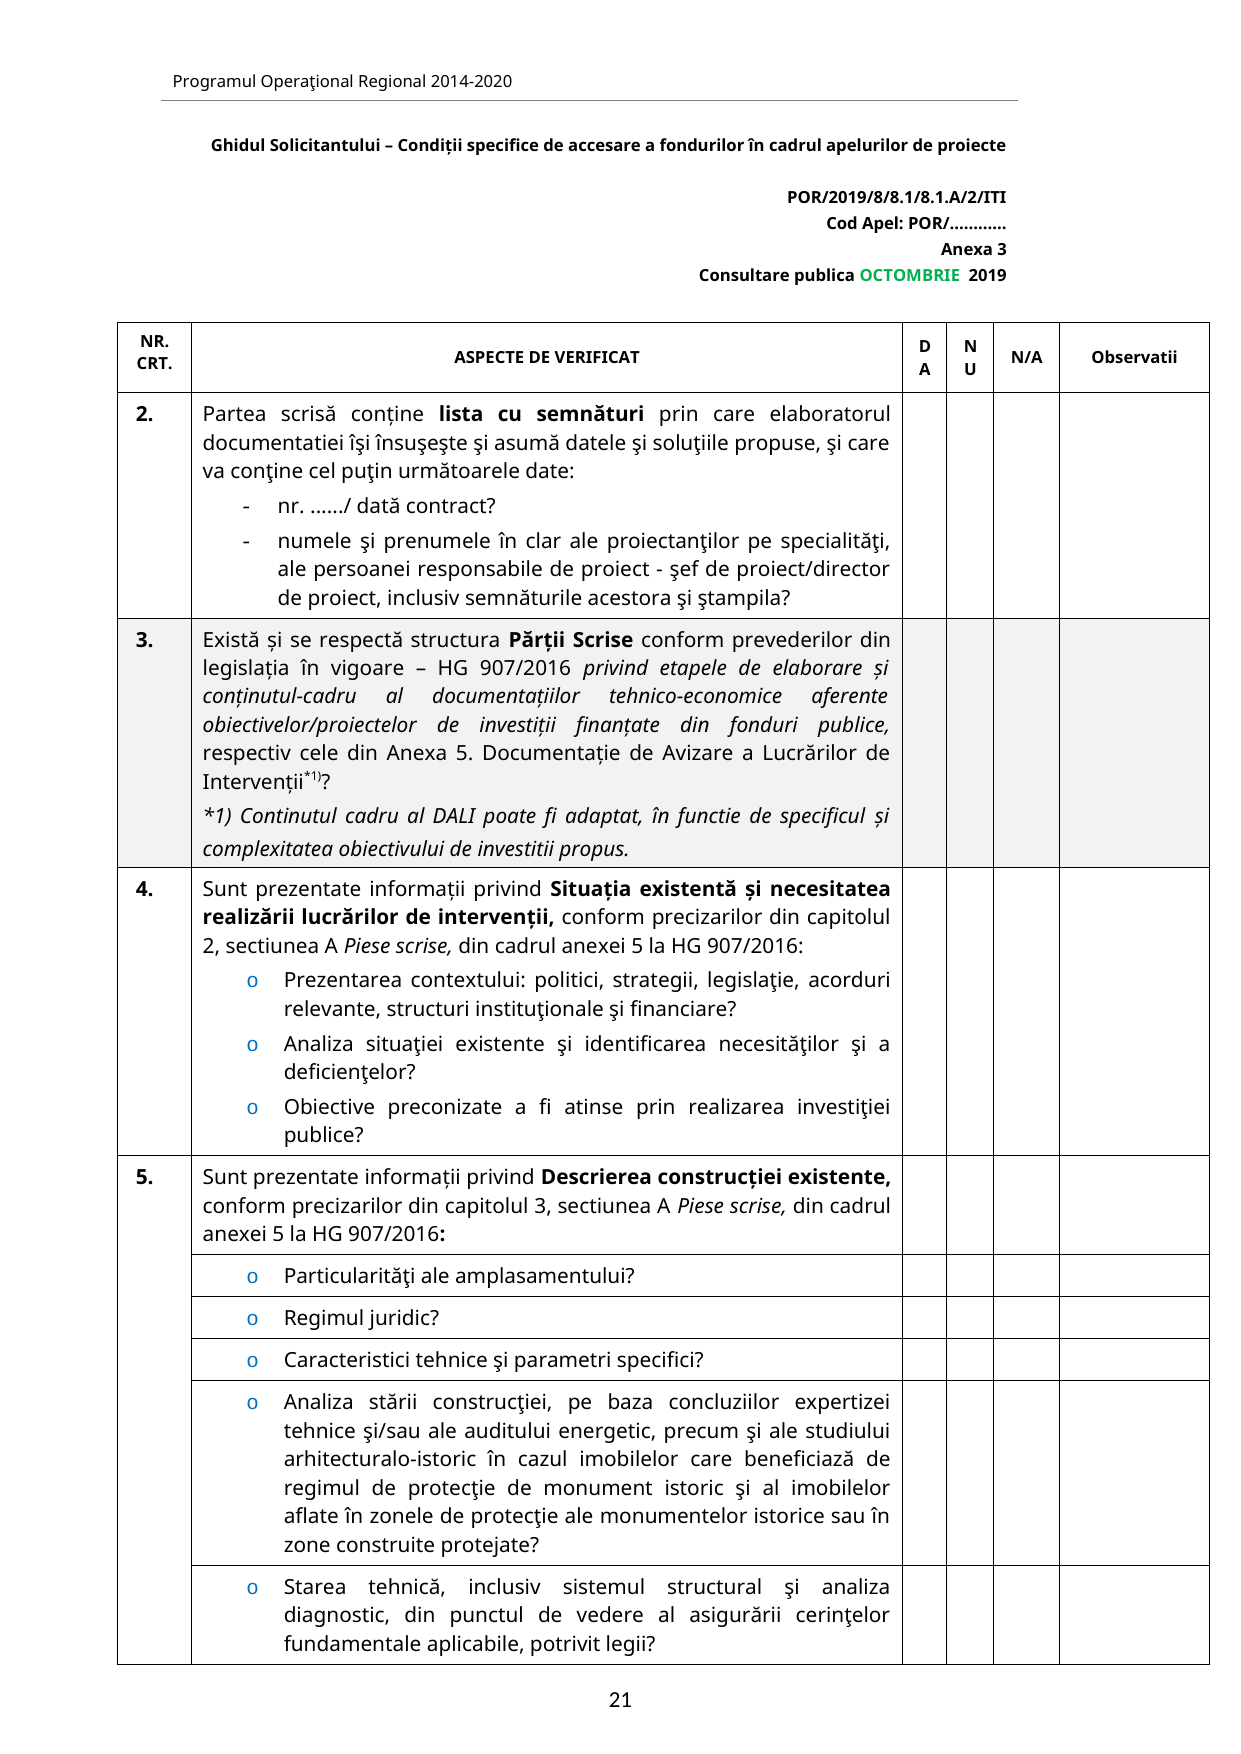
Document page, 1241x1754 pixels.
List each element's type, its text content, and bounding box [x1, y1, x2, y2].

table_cell [903, 1566, 946, 1663]
table_cell [903, 1255, 946, 1296]
table_header ASPECTE DE VERIFICAT [192, 323, 902, 392]
table_cell [1060, 393, 1209, 617]
table_cell [903, 393, 946, 617]
table_cell [994, 1255, 1059, 1296]
table_header NU [947, 323, 993, 392]
table_cell Regimul juridic? [192, 1297, 902, 1338]
table_cell [947, 619, 993, 867]
table_cell [903, 619, 946, 867]
table_cell [1060, 1297, 1209, 1338]
table_cell [1060, 1566, 1209, 1663]
table_cell Analiza stării construcţiei, pe baza concluziilor expertizei tehnice şi/sau ale auditului energetic, precum şi ale studiului arhitecturalo-istoric în cazul imobilelor care beneficiază de regimul de protecţie de monument istoric şi al imobilelor aflate în zonele de protecţie ale monumentelor istorice sau în zone construite protejate? [192, 1381, 902, 1564]
table_cell [903, 1339, 946, 1380]
table_cell [994, 1297, 1059, 1338]
table_cell [1060, 1156, 1209, 1254]
table_cell [947, 1566, 993, 1663]
table_cell Partea scrisă conține lista cu semnături prin care elaboratorul documentatiei îşi însuşeşte şi asumă datele şi soluţiile propuse, şi care va conţine cel puţin următoarele date: nr. ....../ dată contract? numele şi prenumele în clar ale proiectanţilor pe specialităţi, ale persoanei responsabile de proiect - şef de proiect/director de proiect, inclusiv semnăturile acestora şi ştampila? [192, 393, 902, 617]
table_cell Sunt prezentate informații privind Descrierea construcţiei existente, conform precizarilor din capitolul 3, sectiunea A Piese scrise, din cadrul anexei 5 la HG 907/2016: [192, 1156, 902, 1254]
table_cell [1060, 1381, 1209, 1564]
table_cell [903, 868, 946, 1155]
table_cell [947, 393, 993, 617]
table_cell [118, 619, 191, 867]
table_cell [994, 1339, 1059, 1380]
table_cell [947, 1297, 993, 1338]
table_cell Starea tehnică, inclusiv sistemul structural şi analiza diagnostic, din punctul de vedere al asigurării cerinţelor fundamentale aplicabile, potrivit legii? [192, 1566, 902, 1663]
table_header Observatii [1060, 323, 1209, 392]
table_cell [994, 1381, 1059, 1564]
table_cell [1060, 619, 1209, 867]
table_cell [118, 393, 191, 617]
table_cell [947, 1339, 993, 1380]
table_header NR. CRT. [118, 323, 191, 392]
table_cell [994, 393, 1059, 617]
table_cell [118, 1156, 191, 1663]
table_cell [118, 868, 191, 1155]
table_cell [994, 868, 1059, 1155]
table_cell [994, 1156, 1059, 1254]
table_cell [1060, 1255, 1209, 1296]
table_header DA [903, 323, 946, 392]
table_cell Particularităţi ale amplasamentului? [192, 1255, 902, 1296]
table_header N/A [994, 323, 1059, 392]
table_cell [1060, 1339, 1209, 1380]
table_cell [947, 1381, 993, 1564]
table_cell [947, 1255, 993, 1296]
table_cell [994, 619, 1059, 867]
table_cell Sunt prezentate informații privind Situaţia existentă şi necesitatea realizării lucrărilor de intervenţii, conform precizarilor din capitolul 2, sectiunea A Piese scrise, din cadrul anexei 5 la HG 907/2016: Prezentarea contextului: politici, strategii, legislaţie, acorduri relevante, structuri instituţionale şi financiare? Analiza situaţiei existente şi identificarea necesităţilor şi a deficienţelor? Obiective preconizate a fi atinse prin realizarea investiţiei publice? [192, 868, 902, 1155]
table_cell [903, 1381, 946, 1564]
table_cell [947, 868, 993, 1155]
table_cell Există și se respectă structura Părții Scrise conform prevederilor din legislația în vigoare – HG 907/2016 privind etapele de elaborare şi conţinutul-cadru al documentaţiilor tehnico-economice aferente obiectivelor/proiectelor de investiţii finanţate din fonduri publice, respectiv cele din Anexa 5. Documentaţie de Avizare a Lucrărilor de Intervenţii*1)? *1) Continutul cadru al DALI poate fi adaptat, în functie de specificul și complexitatea obiectivului de investitii propus. [192, 619, 902, 867]
table_cell [947, 1156, 993, 1254]
table_cell [903, 1156, 946, 1254]
table_cell Caracteristici tehnice şi parametri specifici? [192, 1339, 902, 1380]
table_cell [994, 1566, 1059, 1663]
table_cell [903, 1297, 946, 1338]
table_cell [1060, 868, 1209, 1155]
